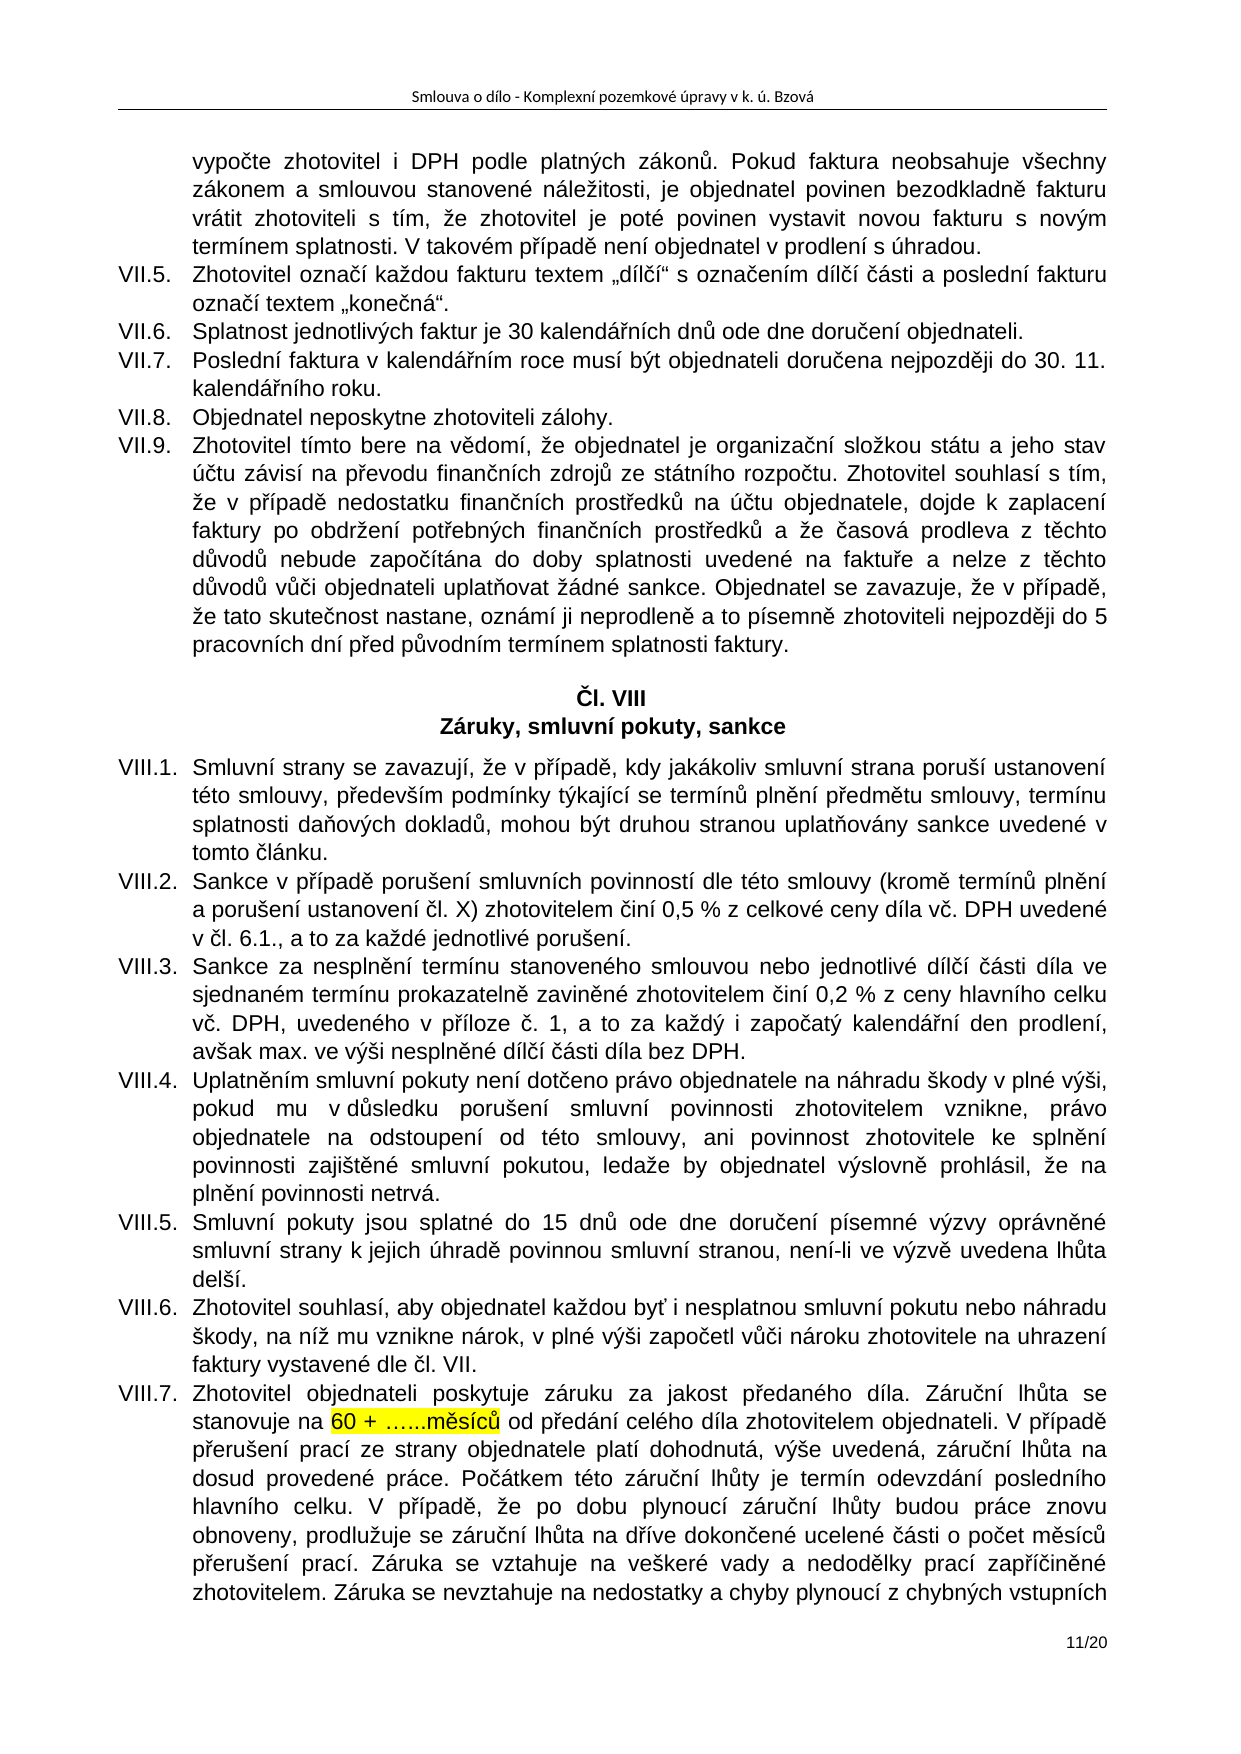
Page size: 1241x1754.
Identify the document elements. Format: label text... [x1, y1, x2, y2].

list Zhotovitel souhlasí, aby objednatel každou byť i nesplatnou smluvní pokutu nebo náhradu škody, na níž mu vznikne nárok, v plné výši započetl vůči nároku zhotovitele na uhrazení faktury vystavené dle čl. VII. [118, 1294, 1107, 1377]
text Záruky, smluvní pokuty, sankce [118, 684, 1107, 739]
list Splatnost jednotlivých faktur je 30 kalendářních dnů ode dne doručení objednateli. [118, 318, 1107, 344]
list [118, 1379, 1107, 1605]
list Zhotovitel tímto bere na vědomí, že objednatel je organizační složkou státu a jeho stav účtu závisí na převodu finančních zdrojů ze státního rozpočtu. Zhotovitel souhlasí s tím, že v případě nedostatku finančních prostředků na účtu objednatele, dojde k zaplacení faktury po obdržení potřebných finančních prostředků a že časová prodleva z těchto důvodů nebude započítána do doby splatnosti uvedené na faktuře a nelze z těchto důvodů vůči objednateli uplatňovat žádné sankce. Objednatel se zavazuje, že v případě, že tato skutečnost nastane, oznámí ji neprodleně a to písemně zhotoviteli nejpozději do 5 pracovních dní před původním termínem splatnosti faktury. [118, 432, 1107, 657]
list Poslední faktura v kalendářním roce musí být objednateli doručena nejpozději do 30. 11. kalendářního roku. [118, 347, 1107, 401]
list Sankce v případě porušení smluvních povinností dle této smlouvy (kromě termínů plnění a porušení ustanovení čl. X) zhotovitelem činí 0,5 % z celkové ceny díla vč. DPH uvedené v čl. 6.1., a to za každé jednotlivé porušení. [118, 868, 1107, 951]
list Objednatel neposkytne zhotoviteli zálohy. [118, 403, 1107, 430]
list Smluvní strany se zavazují, že v případě, kdy jakákoliv smluvní strana poruší ustanovení této smlouvy, především podmínky týkající se termínů plnění předmětu smlouvy, termínu splatnosti daňových dokladů, mohou být druhou stranou uplatňovány sankce uvedené v tomto článku. [118, 754, 1107, 866]
list Smluvní pokuty jsou splatné do 15 dnů ode dne doručení písemné výzvy oprávněné smluvní strany k jejich úhradě povinnou smluvní stranou, není-li ve výzvě uvedena lhůta delší. [118, 1209, 1107, 1292]
list Uplatněním smluvní pokuty není dotčeno právo objednatele na náhradu škody v plné výši, pokud mu v důsledku porušení smluvní povinnosti zhotovitelem vznikne, právo objednatele na odstoupení od této smlouvy, ani povinnost zhotovitele ke splnění povinnosti zajištěné smluvní pokutou, ledaže by objednatel výslovně prohlásil, že na plnění povinnosti netrvá. [118, 1067, 1107, 1207]
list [118, 148, 1107, 259]
list Zhotovitel označí každou fakturu textem „dílčí“ s označením dílčí části a poslední fakturu označí textem „konečná“. [118, 261, 1107, 316]
list Sankce za nesplnění termínu stanoveného smlouvou nebo jednotlivé dílčí části díla ve sjednaném termínu prokazatelně zaviněné zhotovitelem činí 0,2 % z ceny hlavního celku vč. DPH, uvedeného v příloze č. 1, a to za každý i započatý kalendářní den prodlení, avšak max. ve výši nesplněné dílčí části díla bez DPH. [118, 953, 1107, 1064]
